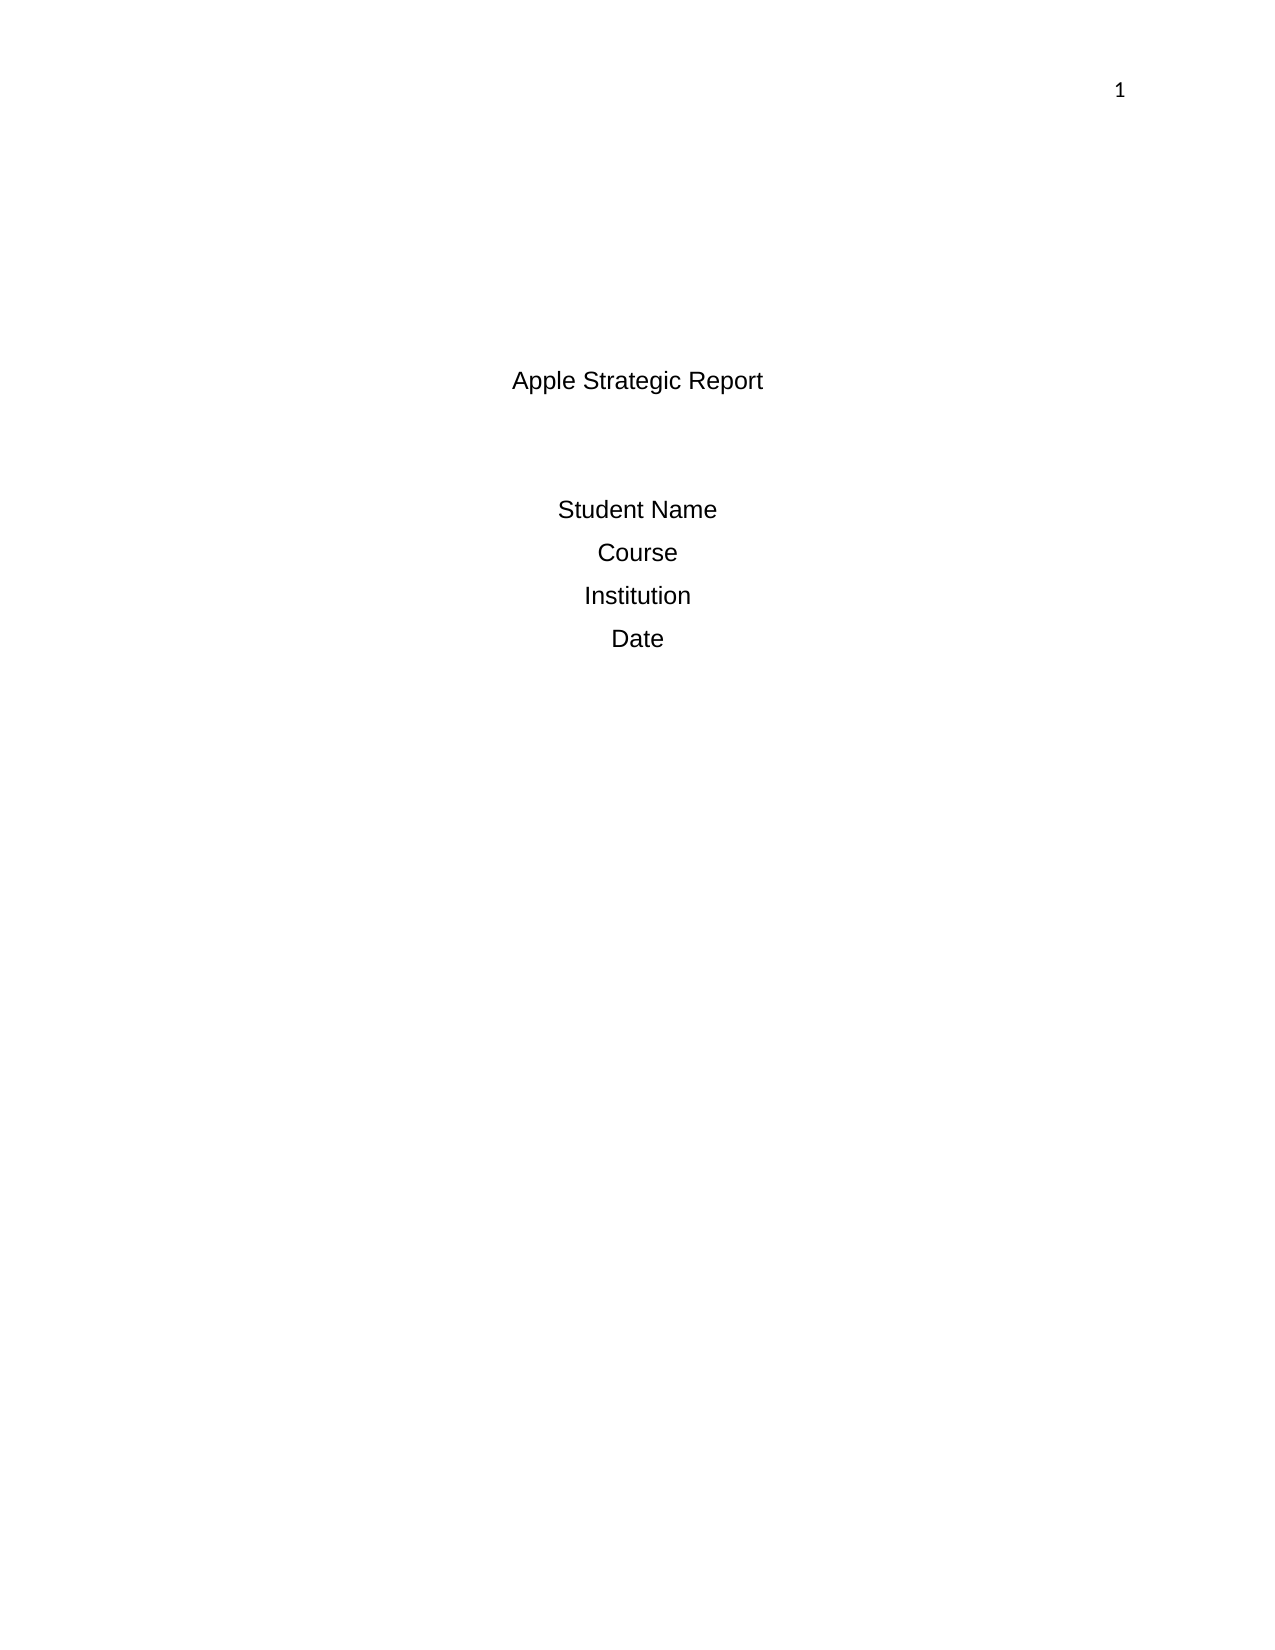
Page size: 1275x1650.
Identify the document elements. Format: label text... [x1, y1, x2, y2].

text Institution [150, 581, 1125, 610]
text Date [150, 624, 1125, 653]
text Apple Strategic Report [150, 366, 1125, 394]
text Course [150, 538, 1125, 567]
text Student Name [150, 495, 1125, 524]
